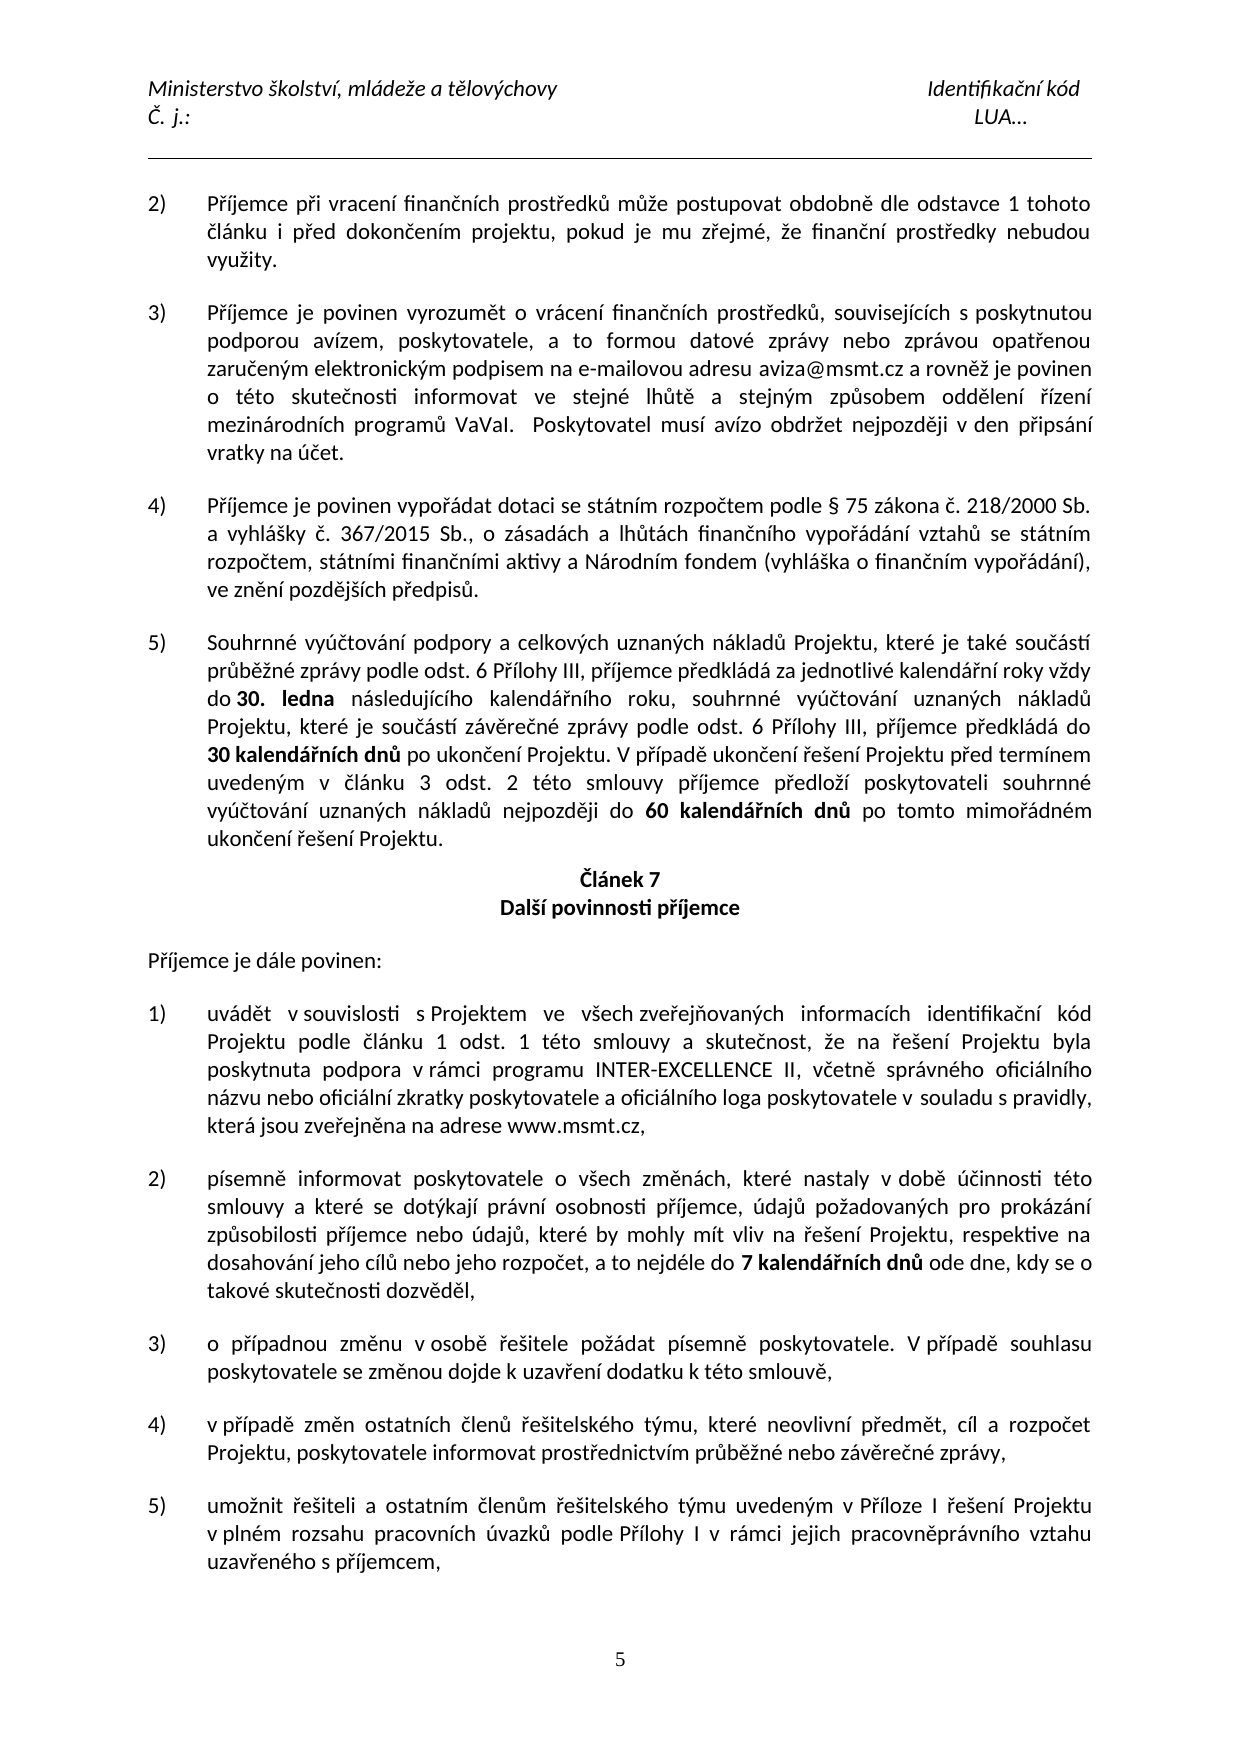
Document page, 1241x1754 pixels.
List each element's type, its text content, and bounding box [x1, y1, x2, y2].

list Souhrnné vyúčtování podpory a celkových uznaných nákladů Projektu, které je také součástí průběžné zprávy podle odst. 6 Přílohy III, příjemce předkládá za jednotlivé kalendářní roky vždy do 30. ledna následujícího kalendářního roku, souhrnné vyúčtování uznaných nákladů Projektu, které je součástí závěrečné zprávy podle odst. 6 Přílohy III, příjemce předkládá do 30 kalendářních dnů po ukončení Projektu. V případě ukončení řešení Projektu před termínem uvedeným v článku 3 odst. 2 této smlouvy příjemce předloží poskytovateli souhrnné vyúčtování uznaných nákladů nejpozději do 60 kalendářních dnů po tomto mimořádném ukončení řešení Projektu. [148, 628, 1092, 852]
list Příjemce je povinen vypořádat dotaci se státním rozpočtem podle § 75 zákona č. 218/2000 Sb. a vyhlášky č. 367/2015 Sb., o zásadách a lhůtách finančního vypořádání vztahů se státním rozpočtem, státními finančními aktivy a Národním fondem (vyhláška o finančním vypořádání), ve znění pozdějších předpisů. [148, 491, 1092, 603]
list v případě změn ostatních členů řešitelského týmu, které neovlivní předmět, cíl a rozpočet Projektu, poskytovatele informovat prostřednictvím průběžné nebo závěrečné zprávy, [148, 1410, 1092, 1466]
text Článek 7 [148, 865, 1092, 893]
list o případnou změnu v osobě řešitele požádat písemně poskytovatele. V případě souhlasu poskytovatele se změnou dojde k uzavření dodatku k této smlouvě, [148, 1329, 1092, 1385]
list písemně informovat poskytovatele o všech změnách, které nastaly v době účinnosti této smlouvy a které se dotýkají právní osobnosti příjemce, údajů požadovaných pro prokázání způsobilosti příjemce nebo údajů, které by mohly mít vliv na řešení Projektu, respektive na dosahování jeho cílů nebo jeho rozpočet, a to nejdéle do 7 kalendářních dnů ode dne, kdy se o takové skutečnosti dozvěděl, [148, 1164, 1092, 1304]
list Příjemce je povinen vyrozumět o vrácení finančních prostředků, souvisejících s poskytnutou podporou avízem, poskytovatele, a to formou datové zprávy nebo zprávou opatřenou zaručeným elektronickým podpisem na e-mailovou adresu aviza@msmt.cz a rovněž je povinen o této skutečnosti informovat ve stejné lhůtě a stejným způsobem oddělení řízení mezinárodních programů VaVaI. Poskytovatel musí avízo obdržet nejpozději v den připsání vratky na účet. [148, 298, 1092, 466]
list umožnit řešiteli a ostatním členům řešitelského týmu uvedeným v Příloze I řešení Projektu v plném rozsahu pracovních úvazků podle Přílohy I v rámci jejich pracovněprávního vztahu uzavřeného s příjemcem, [148, 1491, 1092, 1575]
text Další povinnosti příjemce [148, 893, 1092, 921]
text Příjemce je dále povinen: [148, 946, 1092, 974]
list Příjemce při vracení finančních prostředků může postupovat obdobně dle odstavce 1 tohoto článku i před dokončením projektu, pokud je mu zřejmé, že finanční prostředky nebudou využity. [148, 189, 1092, 273]
list uvádět v souvislosti s Projektem ve všech zveřejňovaných informacích identifikační kód Projektu podle článku 1 odst. 1 této smlouvy a skutečnost, že na řešení Projektu byla poskytnuta podpora v rámci programu INTER-EXCELLENCE II, včetně správného oficiálního názvu nebo oficiální zkratky poskytovatele a oficiálního loga poskytovatele v souladu s pravidly, která jsou zveřejněna na adrese www.msmt.cz, [148, 999, 1092, 1139]
